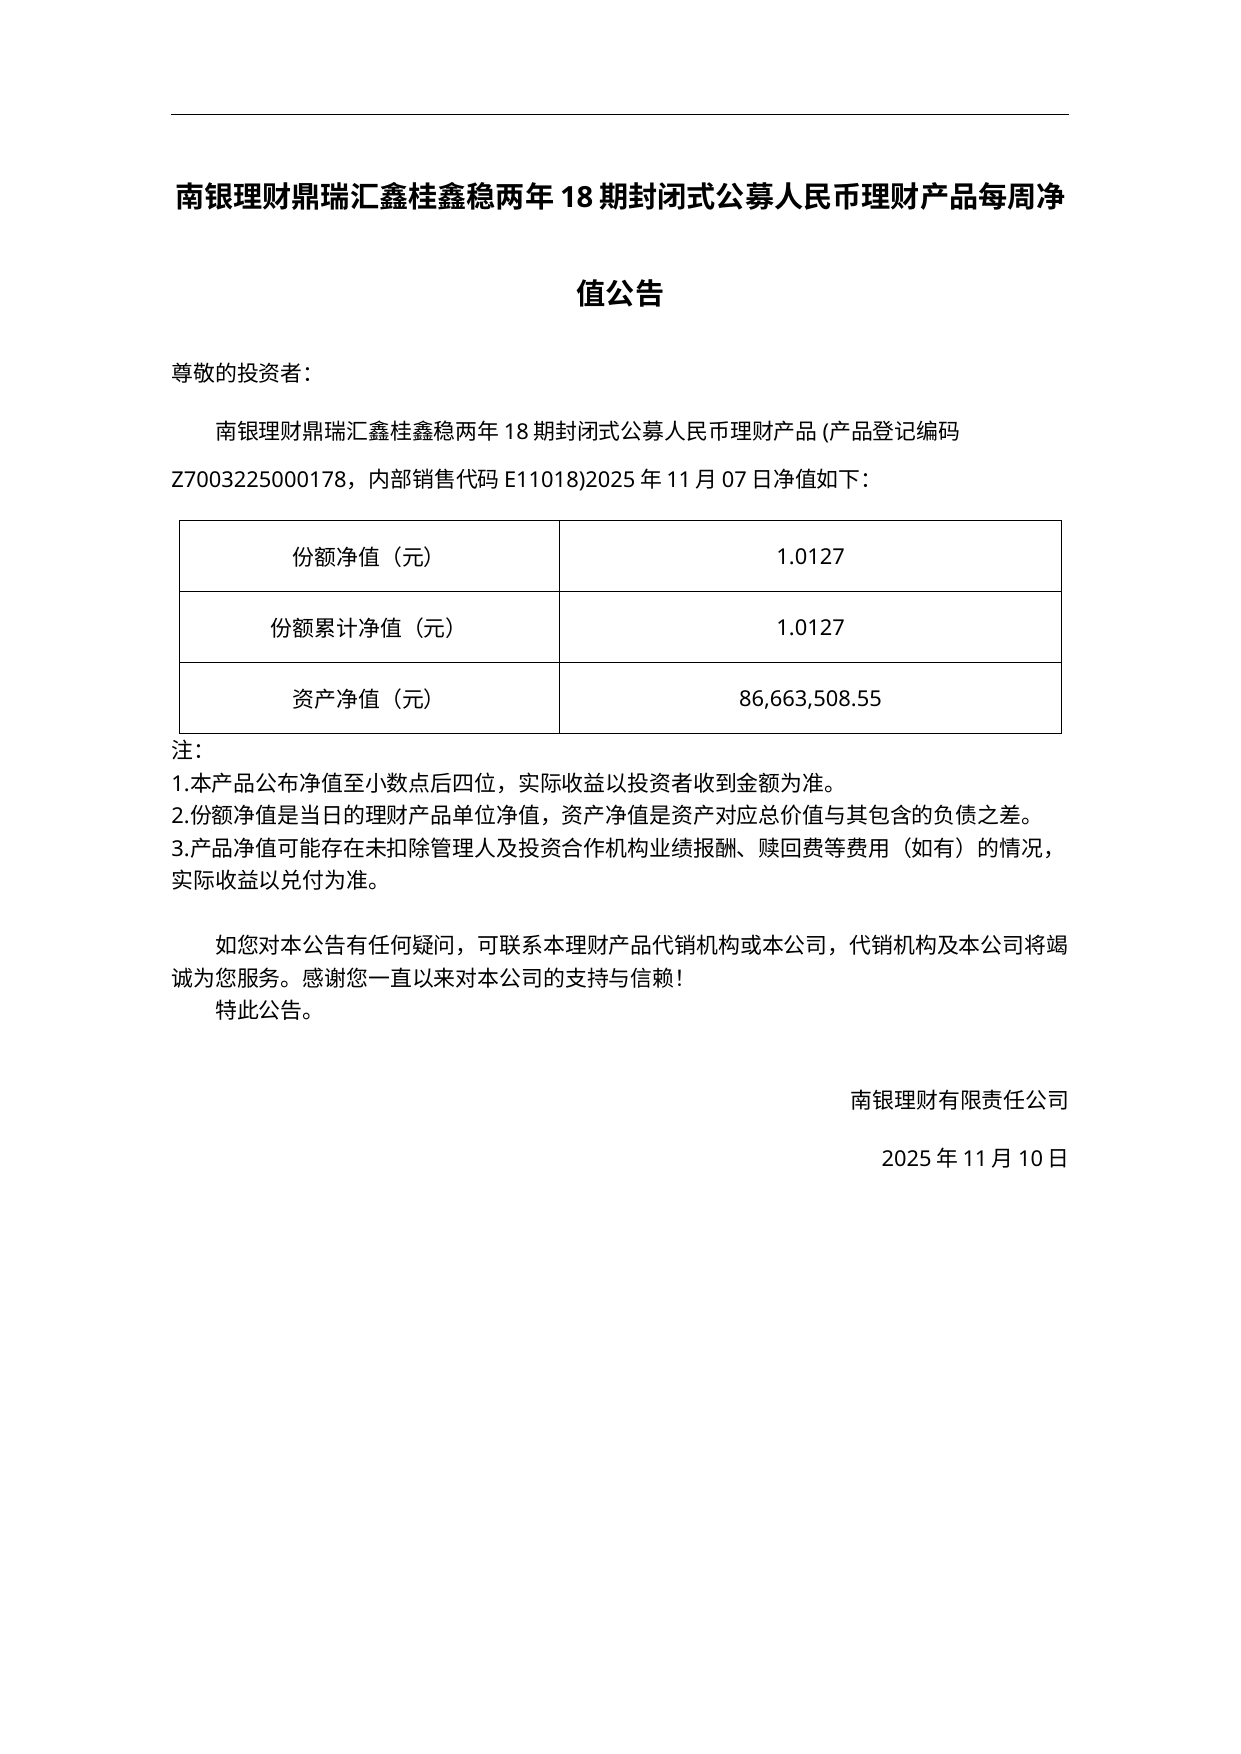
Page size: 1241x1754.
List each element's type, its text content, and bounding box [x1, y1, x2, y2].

text 南银理财鼎瑞汇鑫桂鑫稳两年18期封闭式公募人民币理财产品 (产品登记编码Z7003225000178，内部销售代码E11018)2025年11月07日净值如下： [171, 413, 1069, 494]
text 尊敬的投资者： [171, 355, 1069, 388]
text 3.产品净值可能存在未扣除管理人及投资合作机构业绩报酬、赎回费等费用（如有）的情况，实际收益以兑付为准。 [171, 830, 1069, 895]
text 注： [171, 733, 1069, 765]
table_cell 资产净值（元） [180, 663, 559, 733]
text 2025年11月10日 [171, 1140, 1069, 1173]
table_header 1.0127 [560, 521, 1061, 591]
text 南银理财鼎瑞汇鑫桂鑫稳两年18期封闭式公募人民币理财产品每周净值公告 [171, 162, 1069, 324]
table_header 份额净值（元） [180, 521, 559, 591]
table_cell 1.0127 [560, 592, 1061, 662]
table_cell 86,663,508.55 [560, 663, 1061, 733]
text 如您对本公告有任何疑问，可联系本理财产品代销机构或本公司，代销机构及本公司将竭诚为您服务。感谢您一直以来对本公司的支持与信赖！ [171, 928, 1069, 993]
text 2.份额净值是当日的理财产品单位净值，资产净值是资产对应总价值与其包含的负债之差。 [171, 798, 1069, 830]
text 1.本产品公布净值至小数点后四位，实际收益以投资者收到金额为准。 [171, 765, 1069, 798]
text 南银理财有限责任公司 [171, 1082, 1069, 1115]
text 特此公告。 [171, 993, 1069, 1025]
table_cell 份额累计净值（元） [180, 592, 559, 662]
